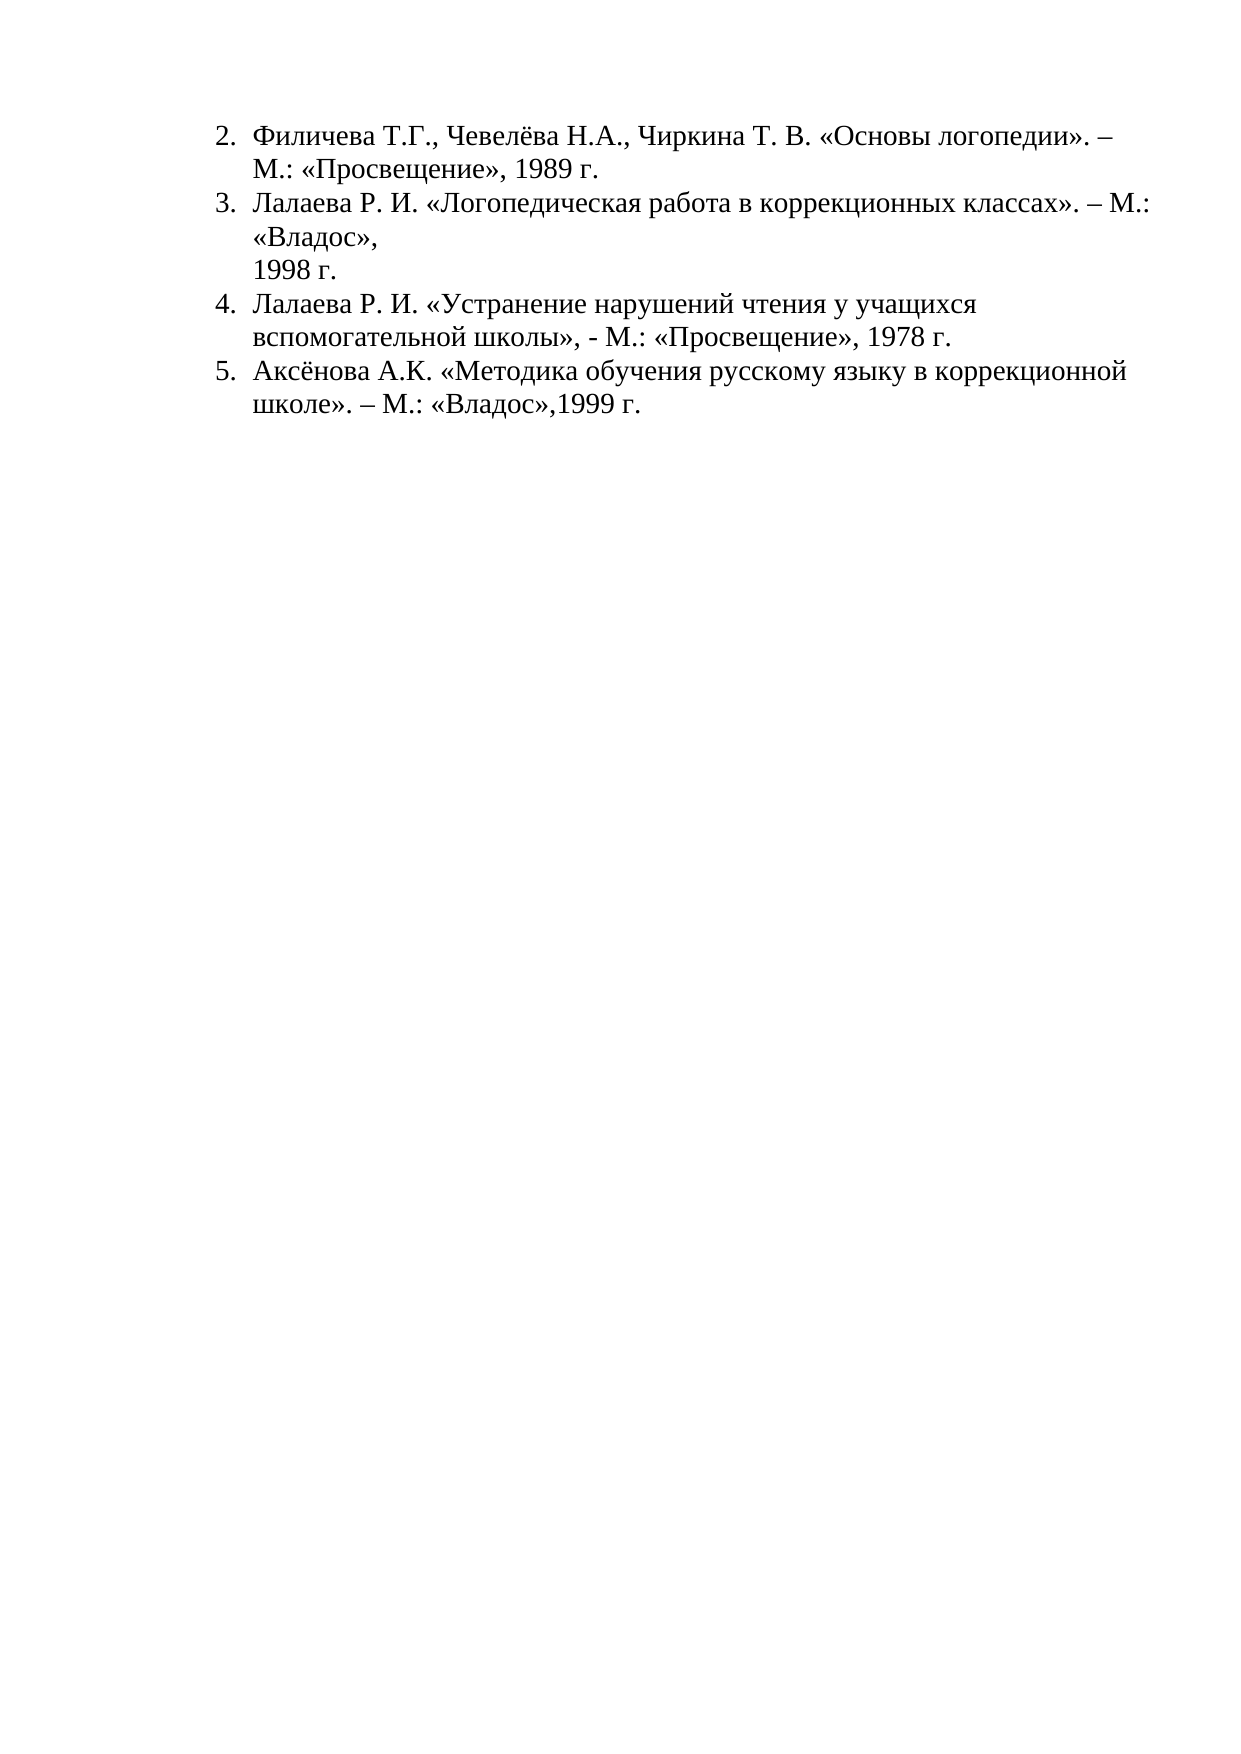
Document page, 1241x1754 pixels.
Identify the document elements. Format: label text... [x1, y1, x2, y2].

list Лалаева Р. И. «Устранение нарушений чтения у учащихся вспомогательной школы», - М.: «Просвещение», 1978 г. [215, 286, 1152, 353]
list Лалаева Р. И. «Логопедическая работа в коррекционных классах». – М.: «Владос», [215, 185, 1152, 252]
list Аксёнова А.К. «Методика обучения русскому языку в коррекционной школе». – М.: «Владос»,1999 г. [215, 353, 1152, 420]
text 1998 г. [252, 252, 1152, 286]
list Филичева Т.Г., Чевелёва Н.А., Чиркина Т. В. «Основы логопедии». – М.: «Просвещение», 1989 г. [215, 118, 1152, 185]
